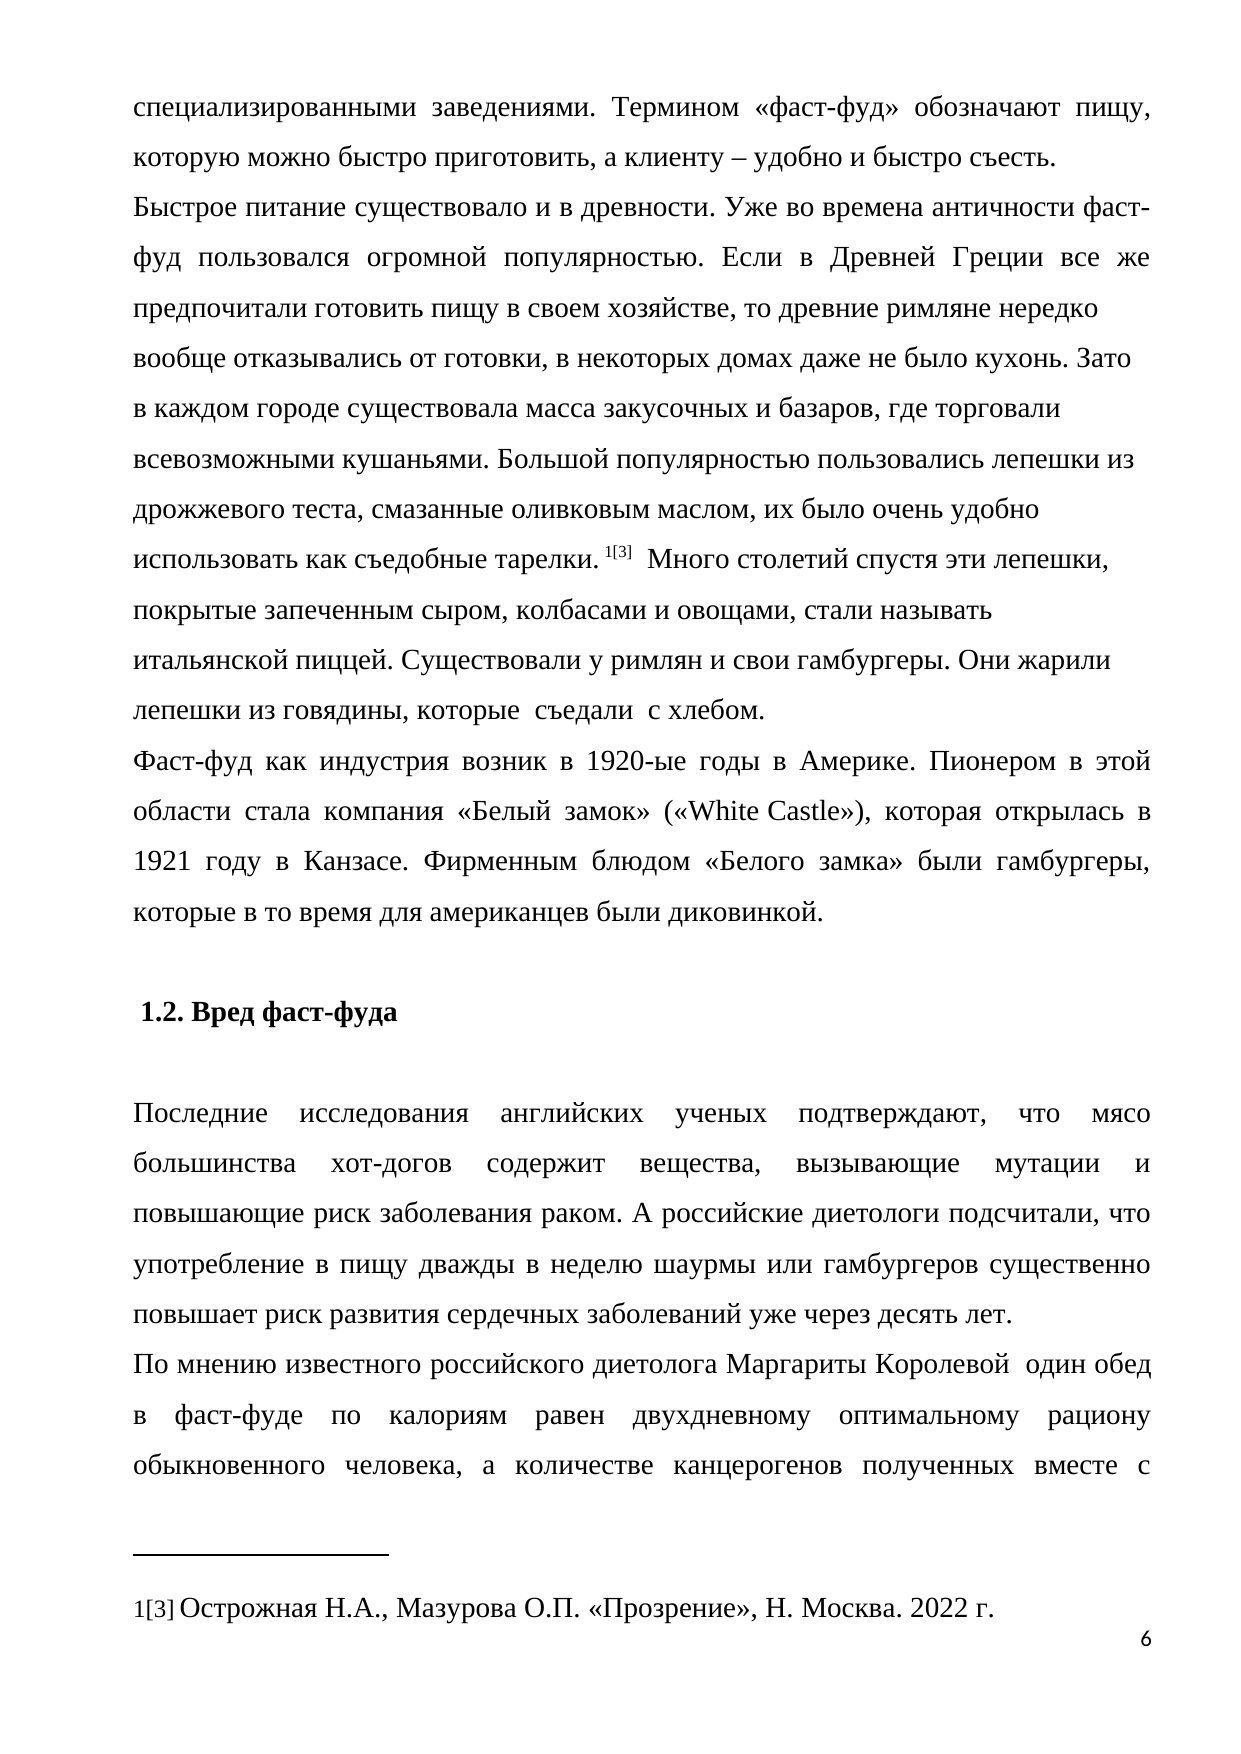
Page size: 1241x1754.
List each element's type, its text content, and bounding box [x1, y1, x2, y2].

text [133, 1346, 1152, 1481]
text вообще отказывались от готовки, в некоторых домах даже не было кухонь. Зато в каждом городе существовала масса закусочных и базаров, где торговали всевозможными кушаньями. Большой популярностью пользовались лепешки из дрожжевого теста, смазанные оливковым маслом, их было очень удобно использовать как съедобные тарелки. [3] Много столетий спустя эти лепешки, покрытые запеченным сыром, колбасами и овощами, стали называть итальянской пиццей. Существовали у римлян и свои гамбургеры. Они жарили лепешки из говядины, которые съедали с хлебом. [133, 340, 1152, 726]
text 1.2. Вред фаст-фуда [133, 994, 1152, 1028]
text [133, 89, 1152, 172]
text Фаст-фуд как индустрия возник в 1920-ые годы в Америке. Пионером в этой области стала компания «Белый замок» («White Castle»), которая открылась в 1921 году в Канзасе. Фирменным блюдом «Белого замка» были гамбургеры, которые в то время для американцев были диковинкой. [133, 743, 1152, 927]
text Последние исследования английских ученых подтверждают, что мясо большинства хот-догов содержит вещества, вызывающие мутации и повышающие риск заболевания раком. А российские диетологи подсчитали, что употребление в пищу дважды в неделю шаурмы или гамбургеров существенно повышает риск развития сердечных заболеваний уже через десять лет. [133, 1095, 1152, 1330]
text Быстрое питание существовало и в древности. Уже во времена античности фаст-фуд пользовался огромной популярностью. Если в Древней Греции все же предпочитали готовить пищу в своем хозяйстве, то древние римляне нередко [133, 189, 1152, 323]
